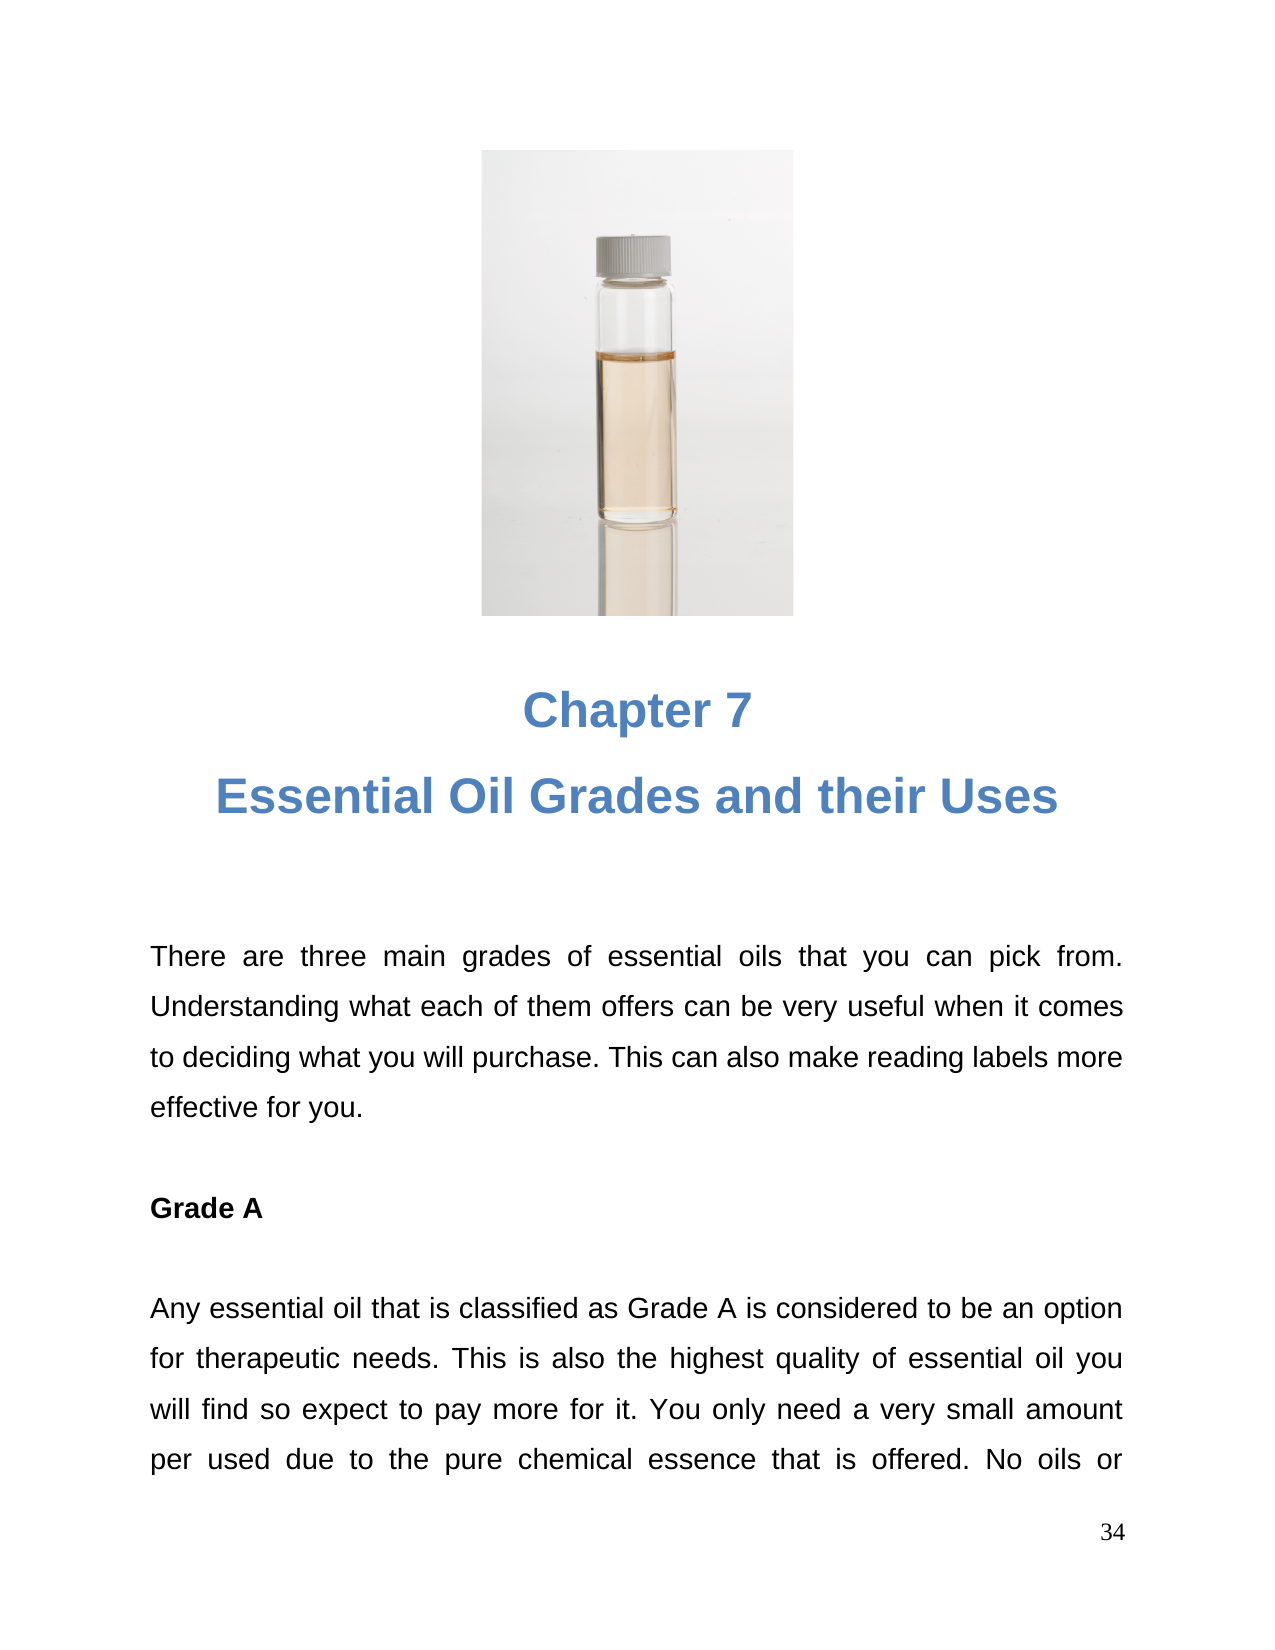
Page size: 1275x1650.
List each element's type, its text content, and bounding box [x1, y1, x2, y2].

text There are three main grades of essential oils that you can pick from. Understanding what each of them offers can be very useful when it comes to deciding what you will purchase. This can also make reading labels more effective for you. [150, 939, 1125, 1123]
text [150, 1291, 1125, 1476]
picture [481, 150, 794, 616]
text Grade A [150, 1191, 1125, 1224]
text Chapter 7 [150, 680, 1125, 738]
text Essential Oil Grades and their Uses [150, 767, 1125, 824]
